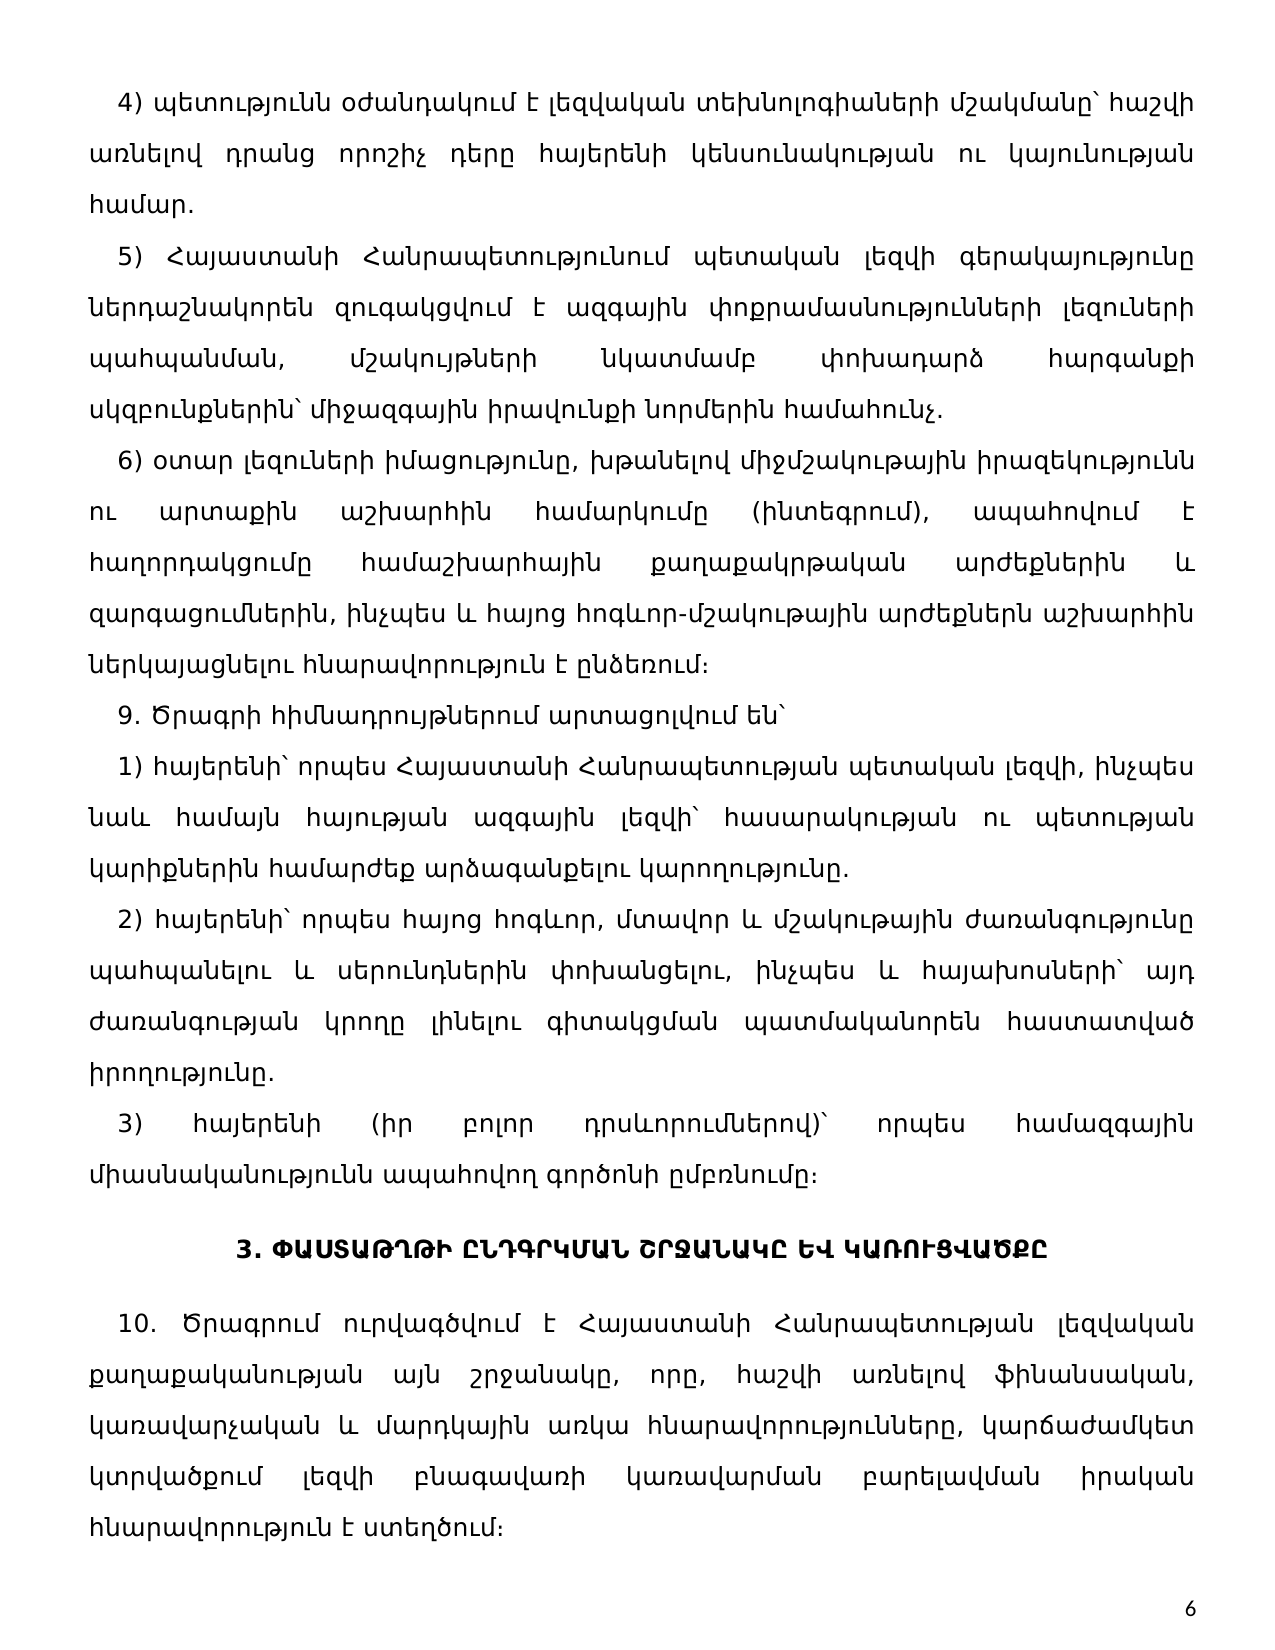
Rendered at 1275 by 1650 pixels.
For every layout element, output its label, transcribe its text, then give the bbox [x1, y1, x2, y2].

text 6) oտար լեզուների իմացությունը, խթանելով միջմշակութային իրազեկությունն ու արտաքին աշխարհին համարկումը (ինտեգրում), ապահովում է հաղորդակցումը համաշխարհային քաղաքակրթական արժեքներին և զարգացումներին, ինչպես և հայոց հոգևոր-մշակութային արժեքներն աշխարհին ներկայացնելու հնարավորություն է ընձեռում։ [89, 446, 1196, 684]
text 3. ՓԱՍՏԱԹՂԹԻ ԸՆԴԳՐԿՄԱՆ ՇՐՋԱՆԱԿԸ ԵՎ ԿԱՌՈՒՑՎԱԾՔԸ [89, 1235, 1196, 1269]
text 2) հայերենի՝ որպես հայոց հոգևոր, մտավոր և մշակութային ժառանգությունը պահպանելու և սերունդներին փոխանցելու, ինչպես և հայախոսների՝ այդ ժառանգության կրողը լինելու գիտակցման պատմականորեն հաստատված իրողությունը. [89, 905, 1196, 1092]
text 3) հայերենի (իր բոլոր դրսևորումներով)՝ որպես համազգային միասնականությունն ապահովող գործոնի ըմբռնումը։ [89, 1109, 1196, 1194]
text 10. Ծրագրում ուրվագծվում է Հայաստանի Հանրապետության լեզվական քաղաքականության այն շրջանակը, որը, հաշվի առնելով ֆինանսական, կառավարչական և մարդկային առկա հնարավորությունները, կարճաժամկետ կտրվածքում լեզվի բնագավառի կառավարման բարելավման իրական հնարավորություն է ստեղծում։ [89, 1309, 1196, 1547]
text 9. Ծրագրի հիմնադրույթներում արտացոլվում են՝ [89, 701, 1196, 735]
text 4) պետությունն օժանդակում է լեզվական տեխնոլոգիաների մշակմանը՝ հաշվի առնելով դրանց որոշիչ դերը հայերենի կենսունակության ու կայունության համար. [89, 89, 1196, 225]
text 5) Հայաստանի Հանրապետությունում պետական լեզվի գերակայությունը ներդաշնակորեն զուգակցվում է ազգային փոքրամասնությունների լեզուների պահպանման, մշակույթների նկատմամբ փոխադարձ հարգանքի սկզբունքներին՝ միջազգային իրավունքի նորմերին համահունչ. [89, 242, 1196, 429]
text 1) հայերենի՝ որպես Հայաստանի Հանրապետության պետական լեզվի, ինչպես նաև համայն հայության ազգային լեզվի՝ հասարակության ու պետության կարիքներին համարժեք արձագանքելու կարողությունը. [89, 752, 1196, 888]
